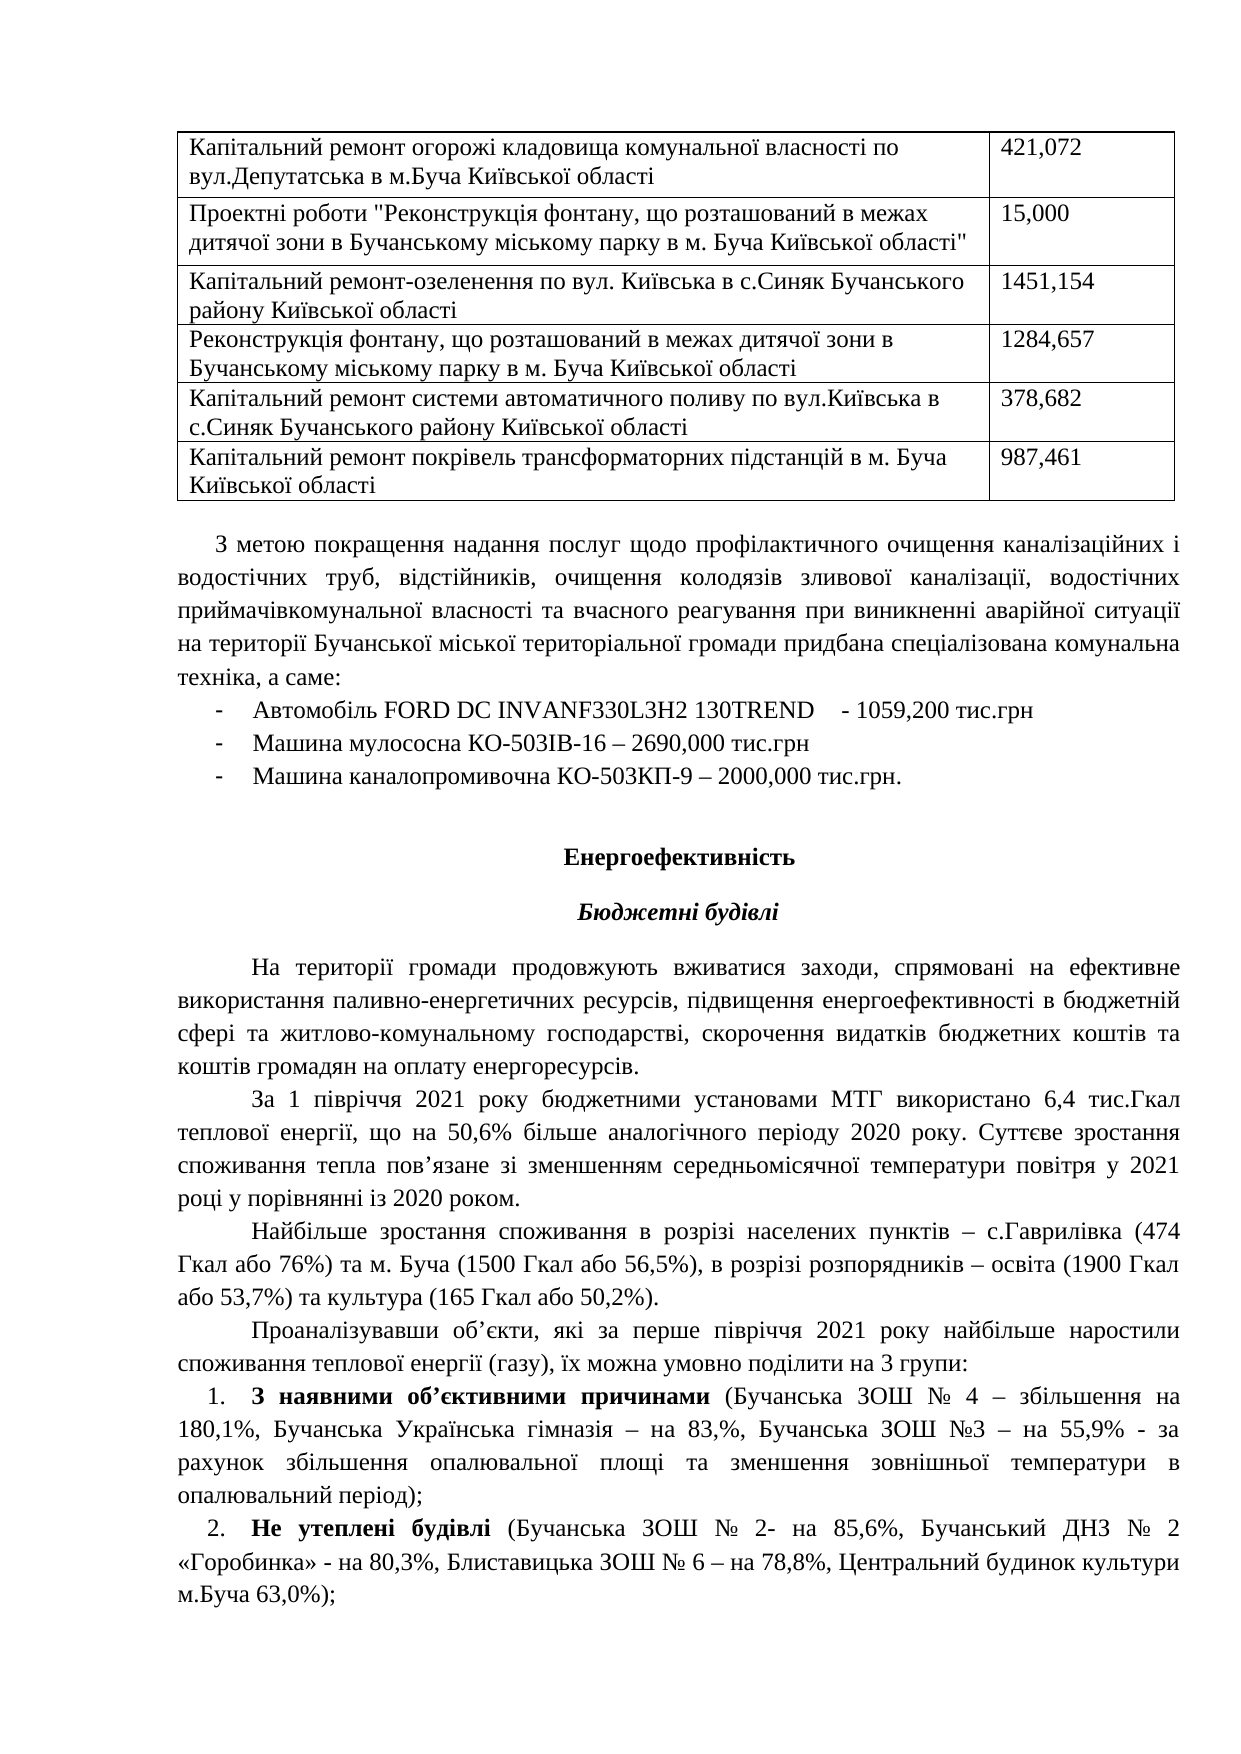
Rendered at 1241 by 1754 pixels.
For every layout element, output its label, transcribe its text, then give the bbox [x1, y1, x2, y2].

table_cell 987,461 [990, 442, 1174, 500]
table_cell 1451,154 [990, 266, 1174, 323]
list З наявними об’єктивними причинами (Бучанська ЗОШ № 4 – збільшення на 180,1%, Бучанська Українська гімназія – на 83,%, Бучанська ЗОШ №3 – на 55,9% - за рахунок збільшення опалювальної площі та зменшення зовнішньої температури в опалювальний період); [177, 1381, 1181, 1509]
table_cell Капітальний ремонт-озеленення по вул. Київська в с.Синяк Бучанського району Київської області [178, 266, 989, 323]
table_cell Капітальний ремонт покрівель трансформаторних підстанцій в м. Буча Київської області [178, 442, 989, 500]
table_cell 421,072 [990, 133, 1174, 197]
table_cell Капітальний ремонт огорожі кладовища комунальної власності по вул.Депутатська в м.Буча Київської області [178, 133, 989, 197]
text Енергоефективність [177, 842, 1181, 871]
table_cell Капітальний ремонт системи автоматичного поливу по вул.Київська в с.Синяк Бучанського району Київської області [178, 383, 989, 441]
table_cell Проектні роботи "Реконструкція фонтану, що розташований в межах дитячої зони в Бучанському міському парку в м. Буча Київської області" [178, 198, 989, 265]
text Проаналізувавши об’єкти, які за перше півріччя 2021 року найбільше наростили споживання теплової енергії (газу), їх можна умовно поділити на 3 групи: [177, 1315, 1181, 1377]
text З метою покращення надання послуг щодо профілактичного очищення каналізаційних і водостічних труб, відстійників, очищення колодязів зливової каналізації, водостічних приймачівкомунальної власності та вчасного реагування при виникненні аварійної ситуації на території Бучанської міської територіальної громади придбана спеціалізована комунальна техніка, а саме: [177, 529, 1181, 690]
list Автомобіль FORD DC INVANF330L3H2 130TREND - 1059,200 тис.грн [215, 694, 1181, 723]
text Бюджетні будівлі [177, 897, 1181, 926]
list Машина каналопромивочна КО-503КП-9 – 2000,000 тис.грн. [215, 761, 1181, 790]
table_cell 378,682 [990, 383, 1174, 441]
text За 1 півріччя 2021 року бюджетними установами МТГ використано 6,4 тис.Гкал теплової енергії, що на 50,6% більше аналогічного періоду 2020 року. Суттєве зростання споживання тепла пов’язане зі зменшенням середньомісячної температури повітря у 2021 році у порівнянні із 2020 роком. [177, 1084, 1181, 1212]
text Найбільше зростання споживання в розрізі населених пунктів – с.Гаврилівка (474 Гкал або 76%) та м. Буча (1500 Гкал або 56,5%), в розрізі розпорядників – освіта (1900 Гкал або 53,7%) та культура (165 Гкал або 50,2%). [177, 1216, 1181, 1311]
table_cell 15,000 [990, 198, 1174, 265]
list Не утеплені будівлі (Бучанська ЗОШ № 2- на 85,6%, Бучанський ДНЗ № 2 «Горобинка» - на 80,3%, Блиставицька ЗОШ № 6 – на 78,8%, Центральний будинок культури м.Буча 63,0%); [177, 1513, 1181, 1608]
table_cell 1284,657 [990, 325, 1174, 382]
text На території громади продовжують вживатися заходи, спрямовані на ефективне використання паливно-енергетичних ресурсів, підвищення енергоефективності в бюджетній сфері та житлово-комунальному господарстві, скорочення видатків бюджетних коштів та коштів громадян на оплату енергоресурсів. [177, 952, 1181, 1080]
table_cell Реконструкція фонтану, що розташований в межах дитячої зони в Бучанському міському парку в м. Буча Київської області [178, 325, 989, 382]
list Машина мулососна КО-503ІВ-16 – 2690,000 тис.грн [215, 728, 1181, 757]
